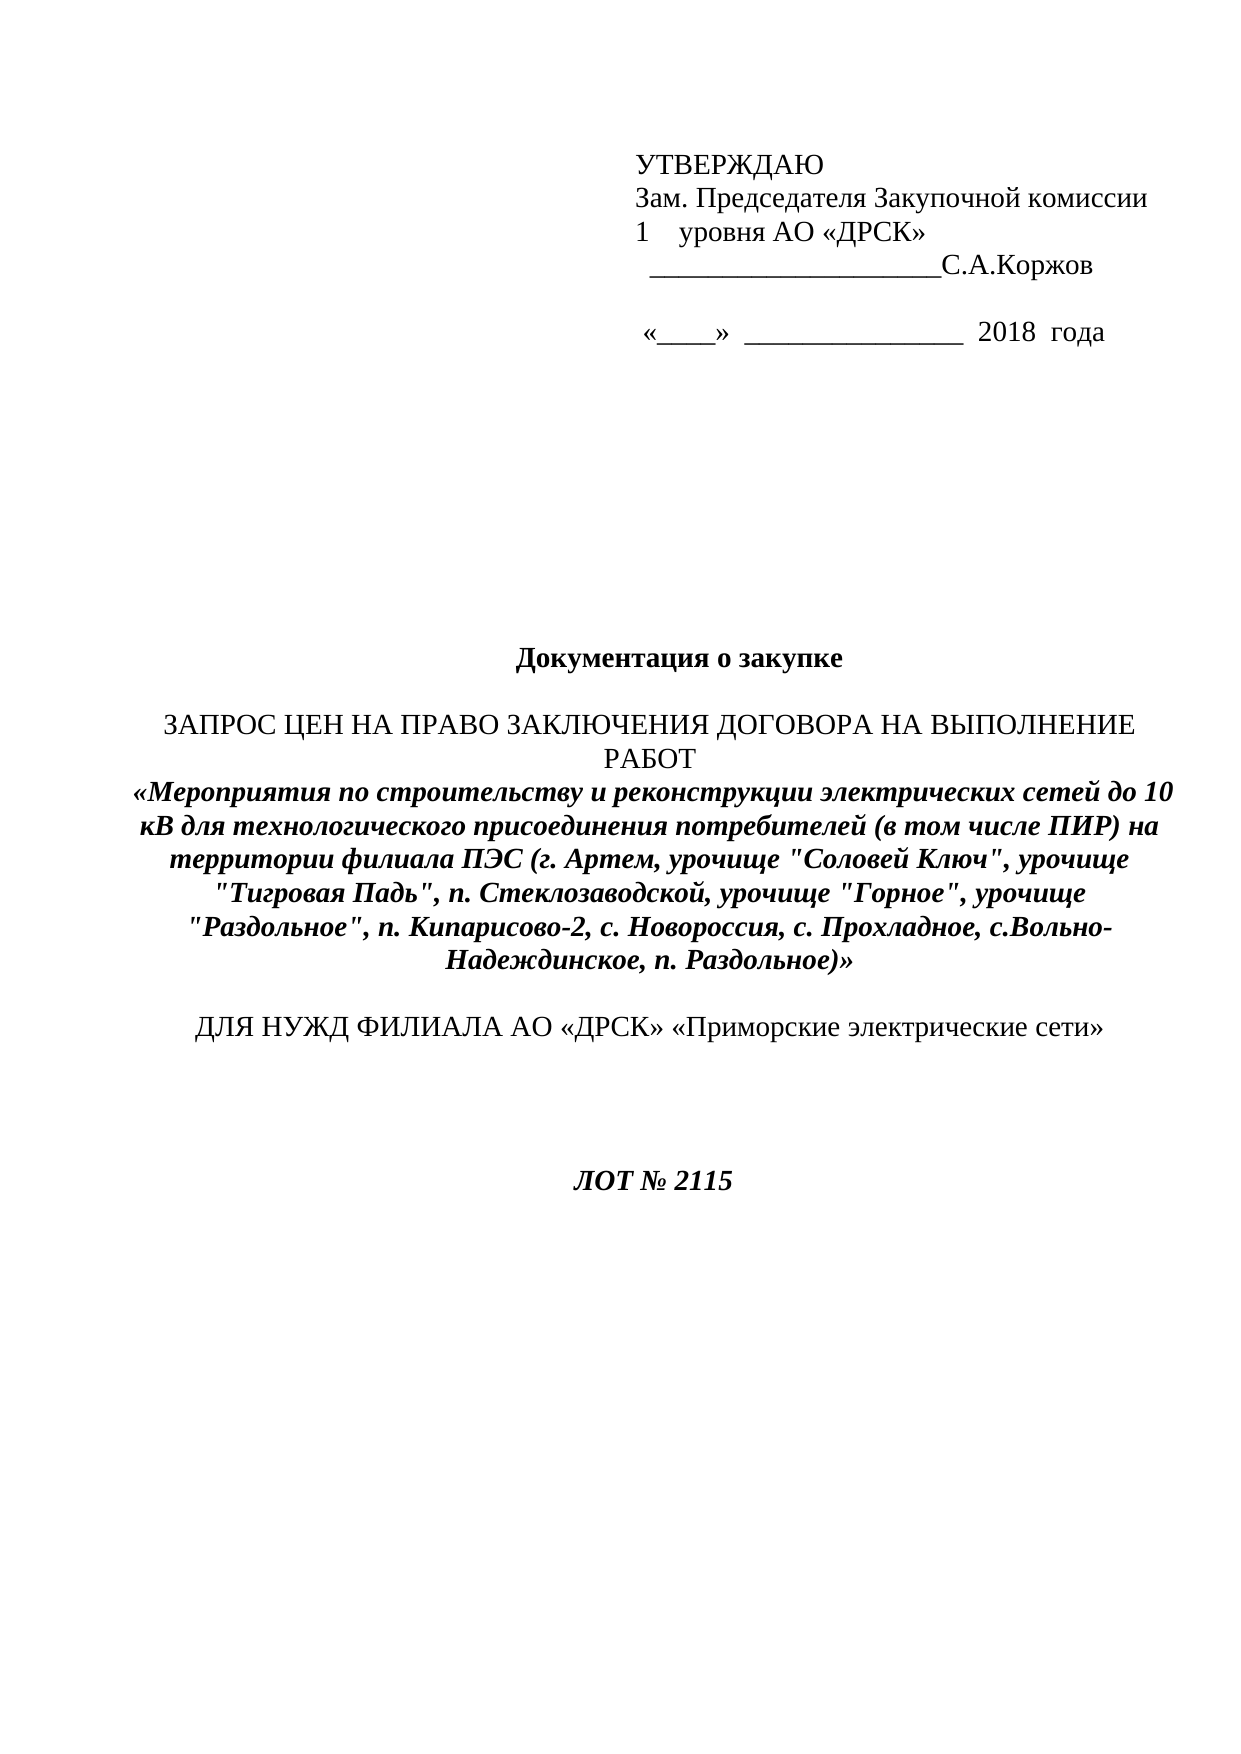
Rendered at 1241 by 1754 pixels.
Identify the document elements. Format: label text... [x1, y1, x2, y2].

text ____________________С.А.Коржов [635, 247, 1181, 281]
text ЛОТ № 2115 [118, 1163, 1181, 1196]
text ДЛЯ НУЖД ФИЛИАЛА АО «ДРСК» «Приморские электрические сети» [118, 1009, 1181, 1043]
text 1 уровня АО «ДРСК» [635, 214, 1181, 247]
text УТВЕРЖДАЮ [635, 147, 1181, 180]
text ЗАПРОС ЦЕН НА ПРАВО ЗАКЛЮЧЕНИЯ ДОГОВОРА НА ВЫПОЛНЕНИЕ РАБОТ [118, 707, 1181, 774]
text Документация о закупке [118, 640, 1181, 674]
text Зам. Председателя Закупочной комиссии [635, 180, 1181, 214]
text «Мероприятия по строительству и реконструкции электрических сетей до 10 кВ для технологического присоединения потребителей (в том числе ПИР) на территории филиала ПЭС (г. Артем, урочище "Соловей Ключ", урочище "Тигровая Падь", п. Стеклозаводской, урочище "Горное", урочище "Раздольное", п. Кипарисово-2, с. Новороссия, с. Прохладное, с.Вольно-Надеждинское, п. Раздольное)» [118, 774, 1181, 976]
text «____» _______________ 2018 года [635, 314, 1181, 348]
